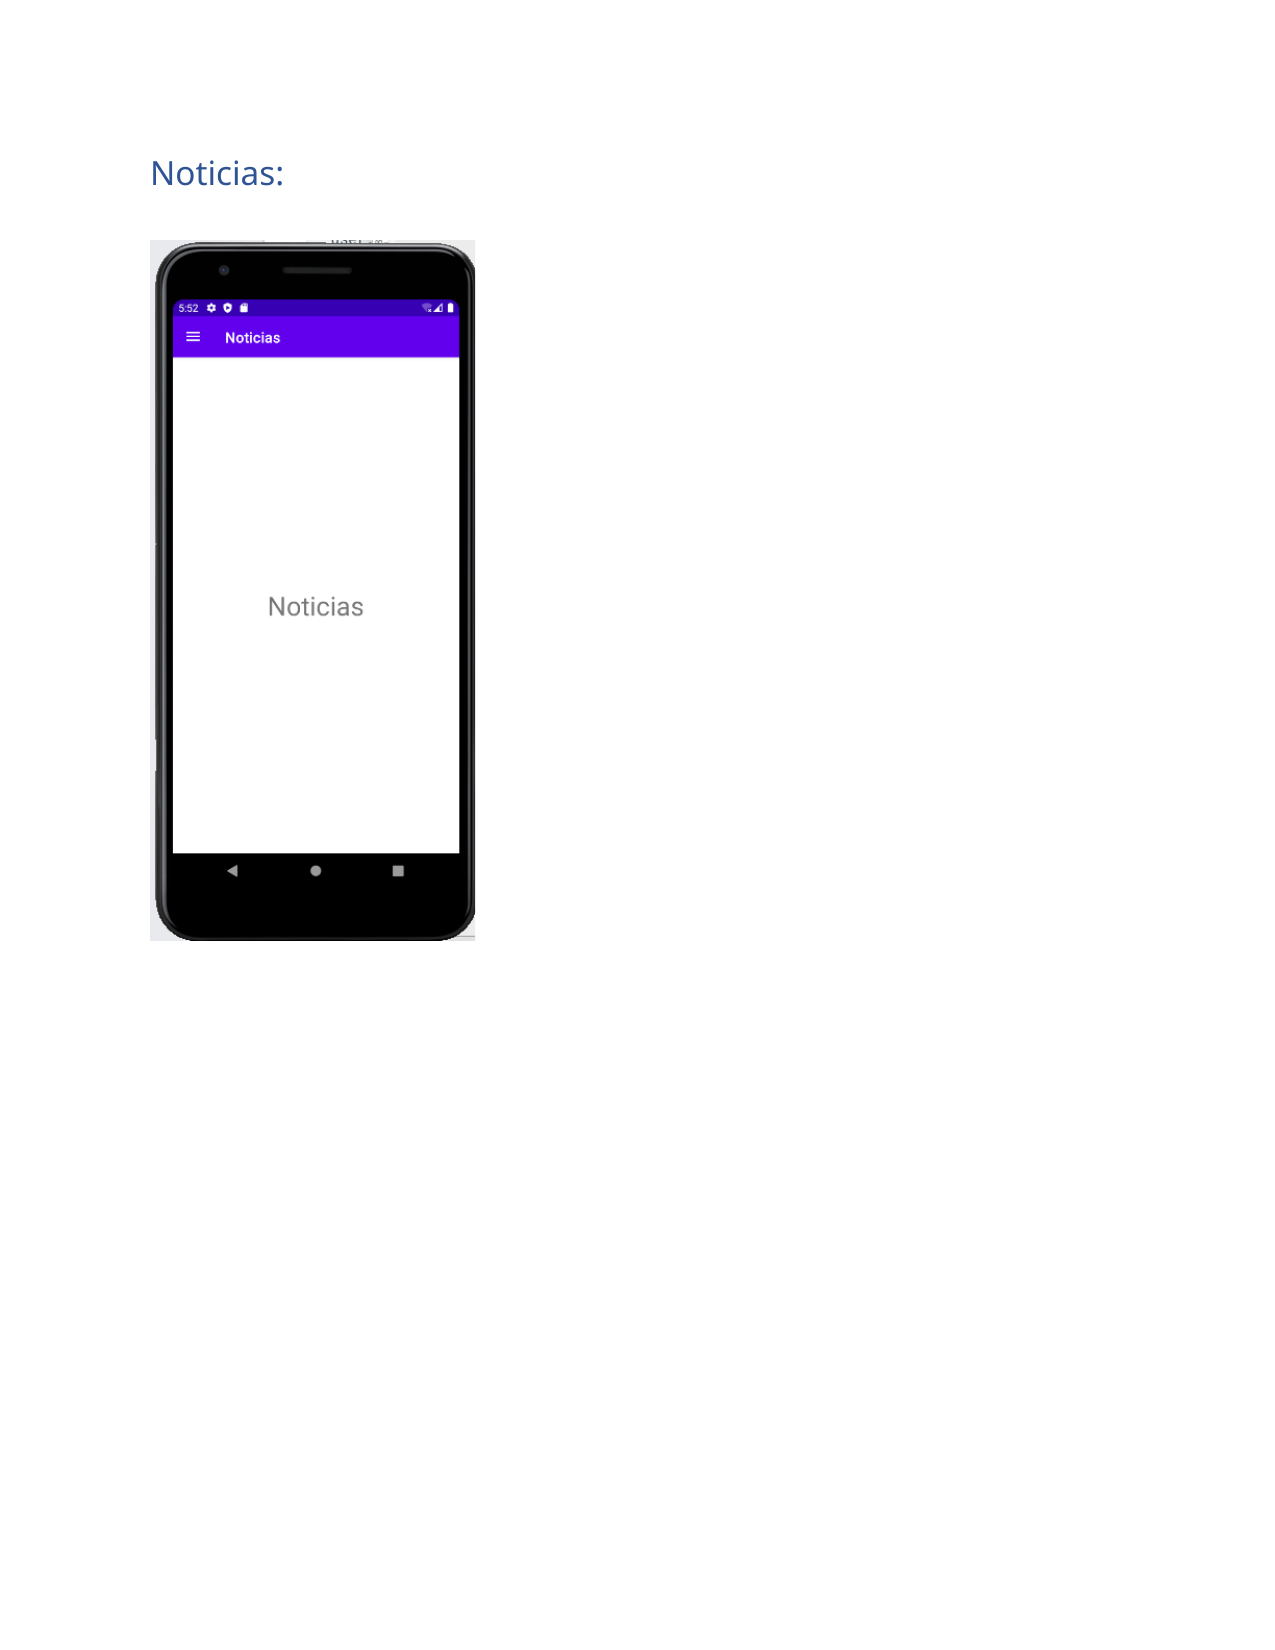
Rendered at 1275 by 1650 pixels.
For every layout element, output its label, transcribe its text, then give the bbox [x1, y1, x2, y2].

text Noticias: [150, 150, 1125, 195]
picture [150, 240, 476, 941]
